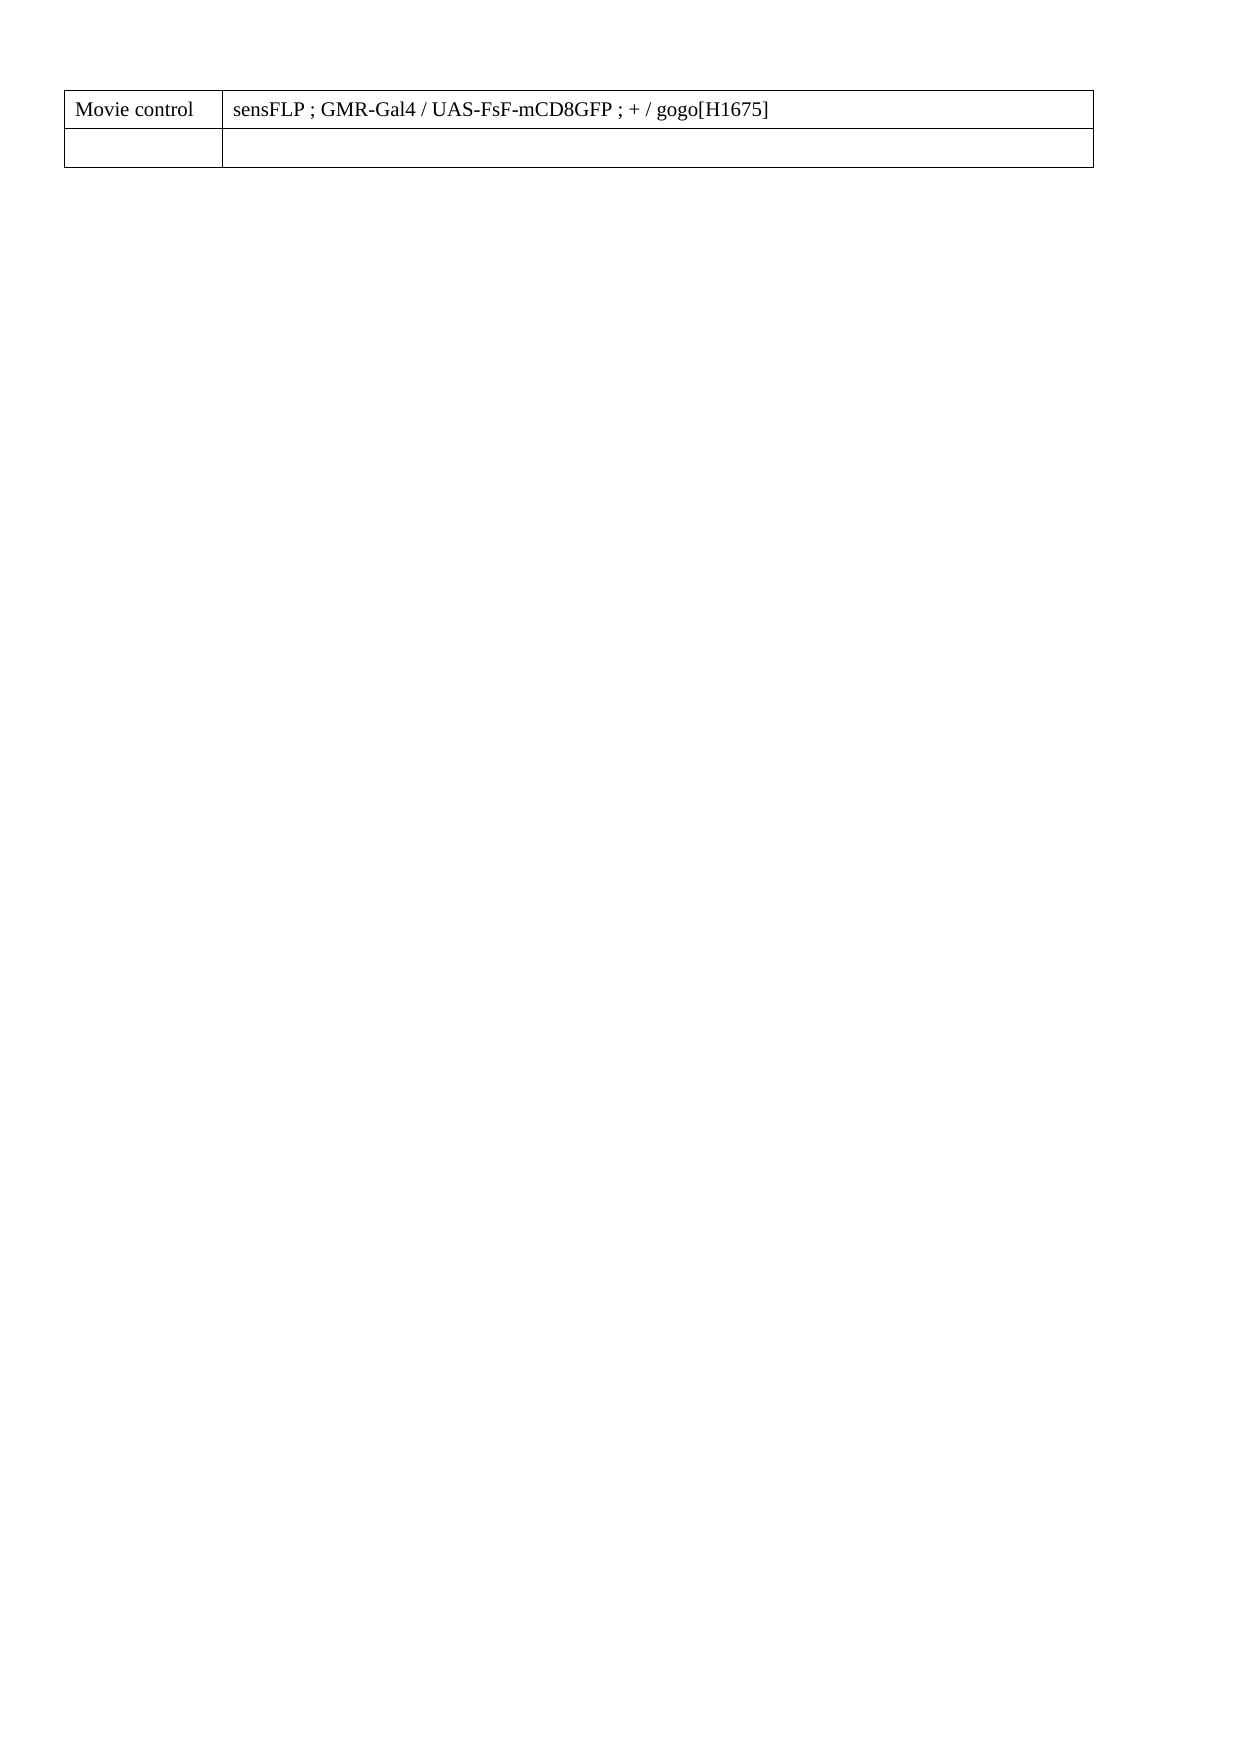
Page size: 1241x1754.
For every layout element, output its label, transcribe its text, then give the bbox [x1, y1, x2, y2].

table_cell [65, 129, 222, 167]
table_cell Movie control [65, 91, 222, 128]
table_cell sensFLP ; GMR-Gal4 / UAS-FsF-mCD8GFP ; + / gogo[H1675] [223, 91, 1093, 128]
table_cell [223, 129, 1093, 167]
